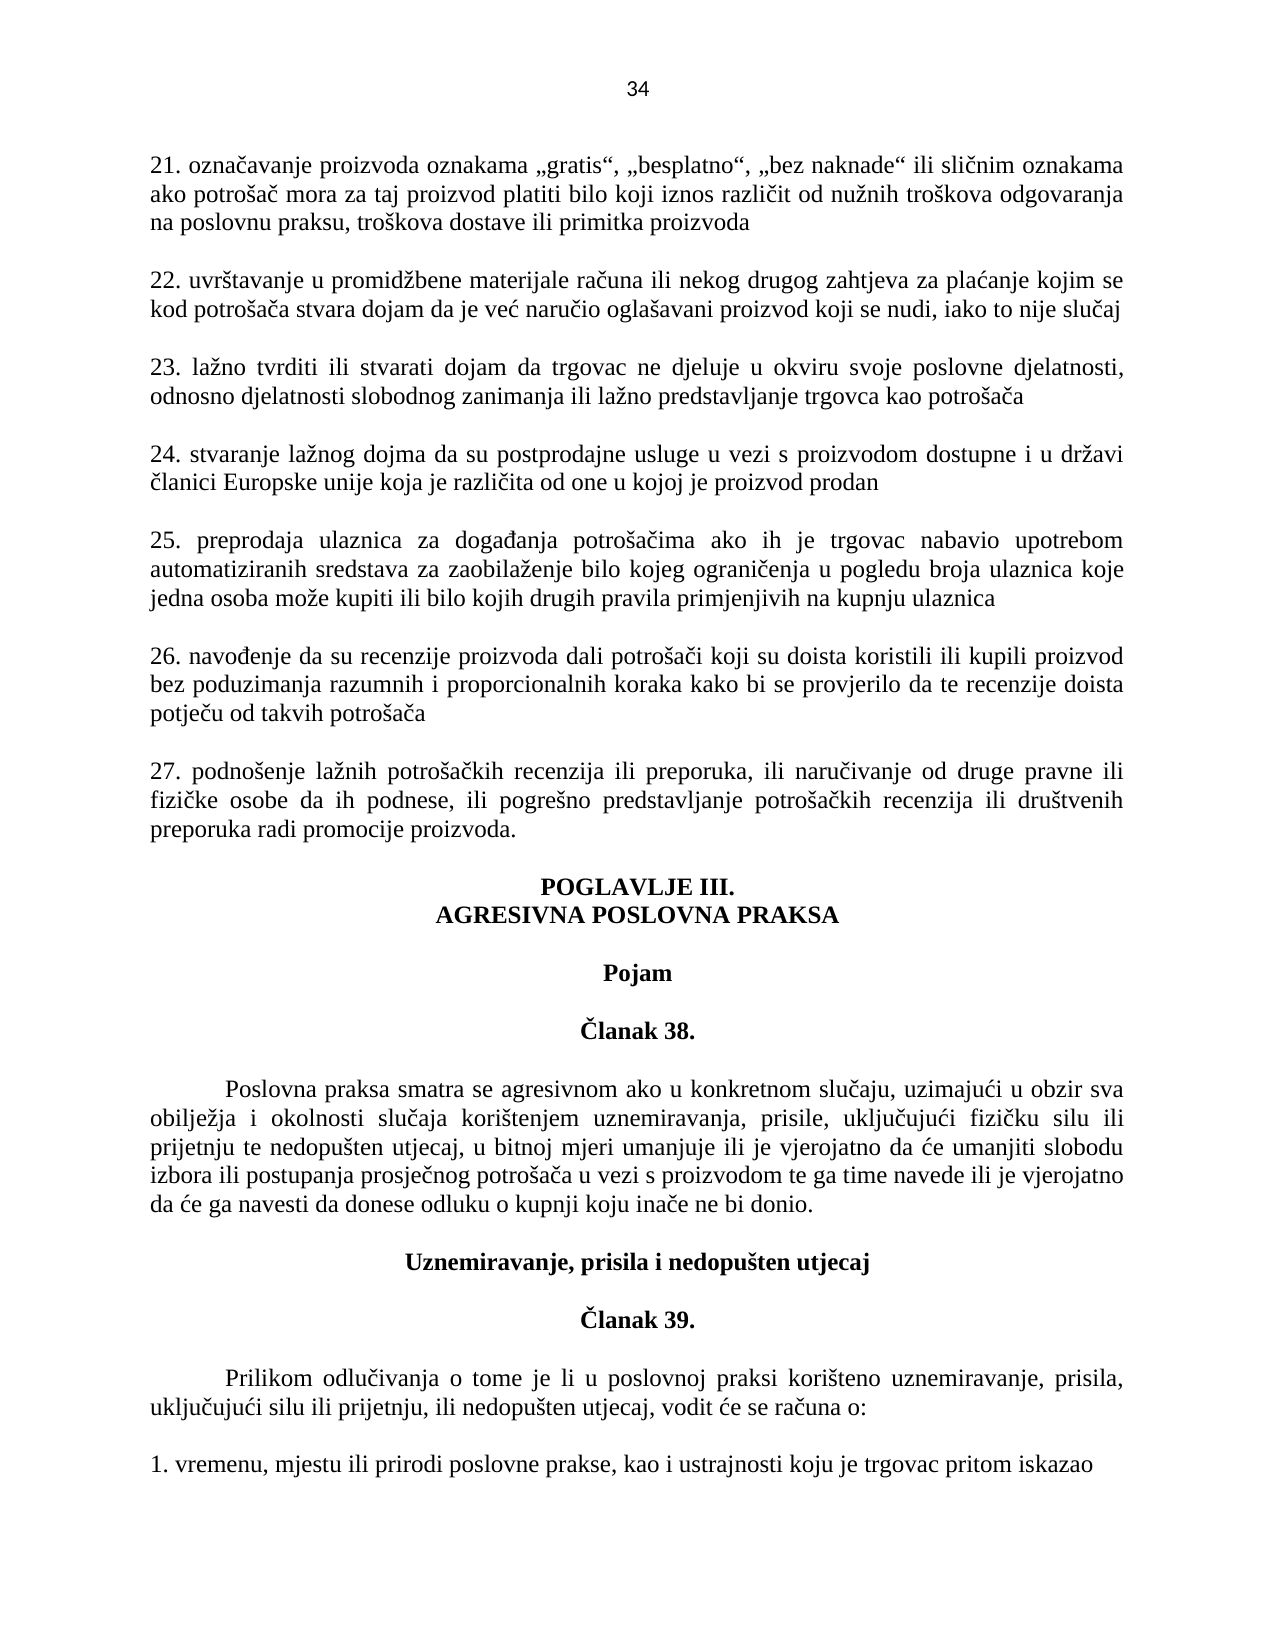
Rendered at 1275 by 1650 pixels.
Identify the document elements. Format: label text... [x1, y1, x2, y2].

text Pojam [150, 958, 1125, 987]
text Poslovna praksa smatra se agresivnom ako u konkretnom slučaju, uzimajući u obzir sva obilježja i okolnosti slučaja korištenjem uznemiravanja, prisile, uključujući fizičku silu ili prijetnju te nedopušten utjecaj, u bitnoj mjeri umanjuje ili je vjerojatno da će umanjiti slobodu izbora ili postupanja prosječnog potrošača u vezi s proizvodom te ga time navede ili je vjerojatno da će ga navesti da donese odluku o kupnji koju inače ne bi donio. [150, 1074, 1125, 1218]
text 21. označavanje proizvoda oznakama „gratis“, „besplatno“, „bez naknade“ ili sličnim oznakama ako potrošač mora za taj proizvod platiti bilo koji iznos različit od nužnih troškova odgovaranja na poslovnu praksu, troškova dostave ili primitka proizvoda [150, 150, 1125, 236]
text 22. uvrštavanje u promidžbene materijale računa ili nekog drugog zahtjeva za plaćanje kojim se kod potrošača stvara dojam da je već naručio oglašavani proizvod koji se nudi, iako to nije slučaj [150, 265, 1125, 323]
text 25. preprodaja ulaznica za događanja potrošačima ako ih je trgovac nabavio upotrebom automatiziranih sredstava za zaobilaženje bilo kojeg ograničenja u pogledu broja ulaznica koje jedna osoba može kupiti ili bilo kojih drugih pravila primjenjivih na kupnju ulaznica [150, 525, 1125, 612]
text 24. stvaranje lažnog dojma da su postprodajne usluge u vezi s proizvodom dostupne i u državi članici Europske unije koja je različita od one u kojoj je proizvod prodan [150, 439, 1125, 496]
text 23. lažno tvrditi ili stvarati dojam da trgovac ne djeluje u okviru svoje poslovne djelatnosti, odnosno djelatnosti slobodnog zanimanja ili lažno predstavljanje trgovca kao potrošača [150, 352, 1125, 409]
text Uznemiravanje, prisila i nedopušten utjecaj [150, 1247, 1125, 1276]
text Članak 38. [150, 1016, 1125, 1045]
text 1. vremenu, mjestu ili prirodi poslovne prakse, kao i ustrajnosti koju je trgovac pritom iskazao [150, 1449, 1125, 1478]
text 26. navođenje da su recenzije proizvoda dali potrošači koji su doista koristili ili kupili proizvod bez poduzimanja razumnih i proporcionalnih koraka kako bi se provjerilo da te recenzije doista potječu od takvih potrošača [150, 641, 1125, 727]
text Članak 39. [150, 1305, 1125, 1334]
text Prilikom odlučivanja o tome je li u poslovnoj praksi korišteno uznemiravanje, prisila, uključujući silu ili prijetnju, ili nedopušten utjecaj, vodit će se računa o: [150, 1363, 1125, 1420]
text 27. podnošenje lažnih potrošačkih recenzija ili preporuka, ili naručivanje od druge pravne ili fizičke osobe da ih podnese, ili pogrešno predstavljanje potrošačkih recenzija ili društvenih preporuka radi promocije proizvoda. [150, 756, 1125, 842]
text POGLAVLJE III. AGRESIVNA POSLOVNA PRAKSA [150, 872, 1125, 929]
